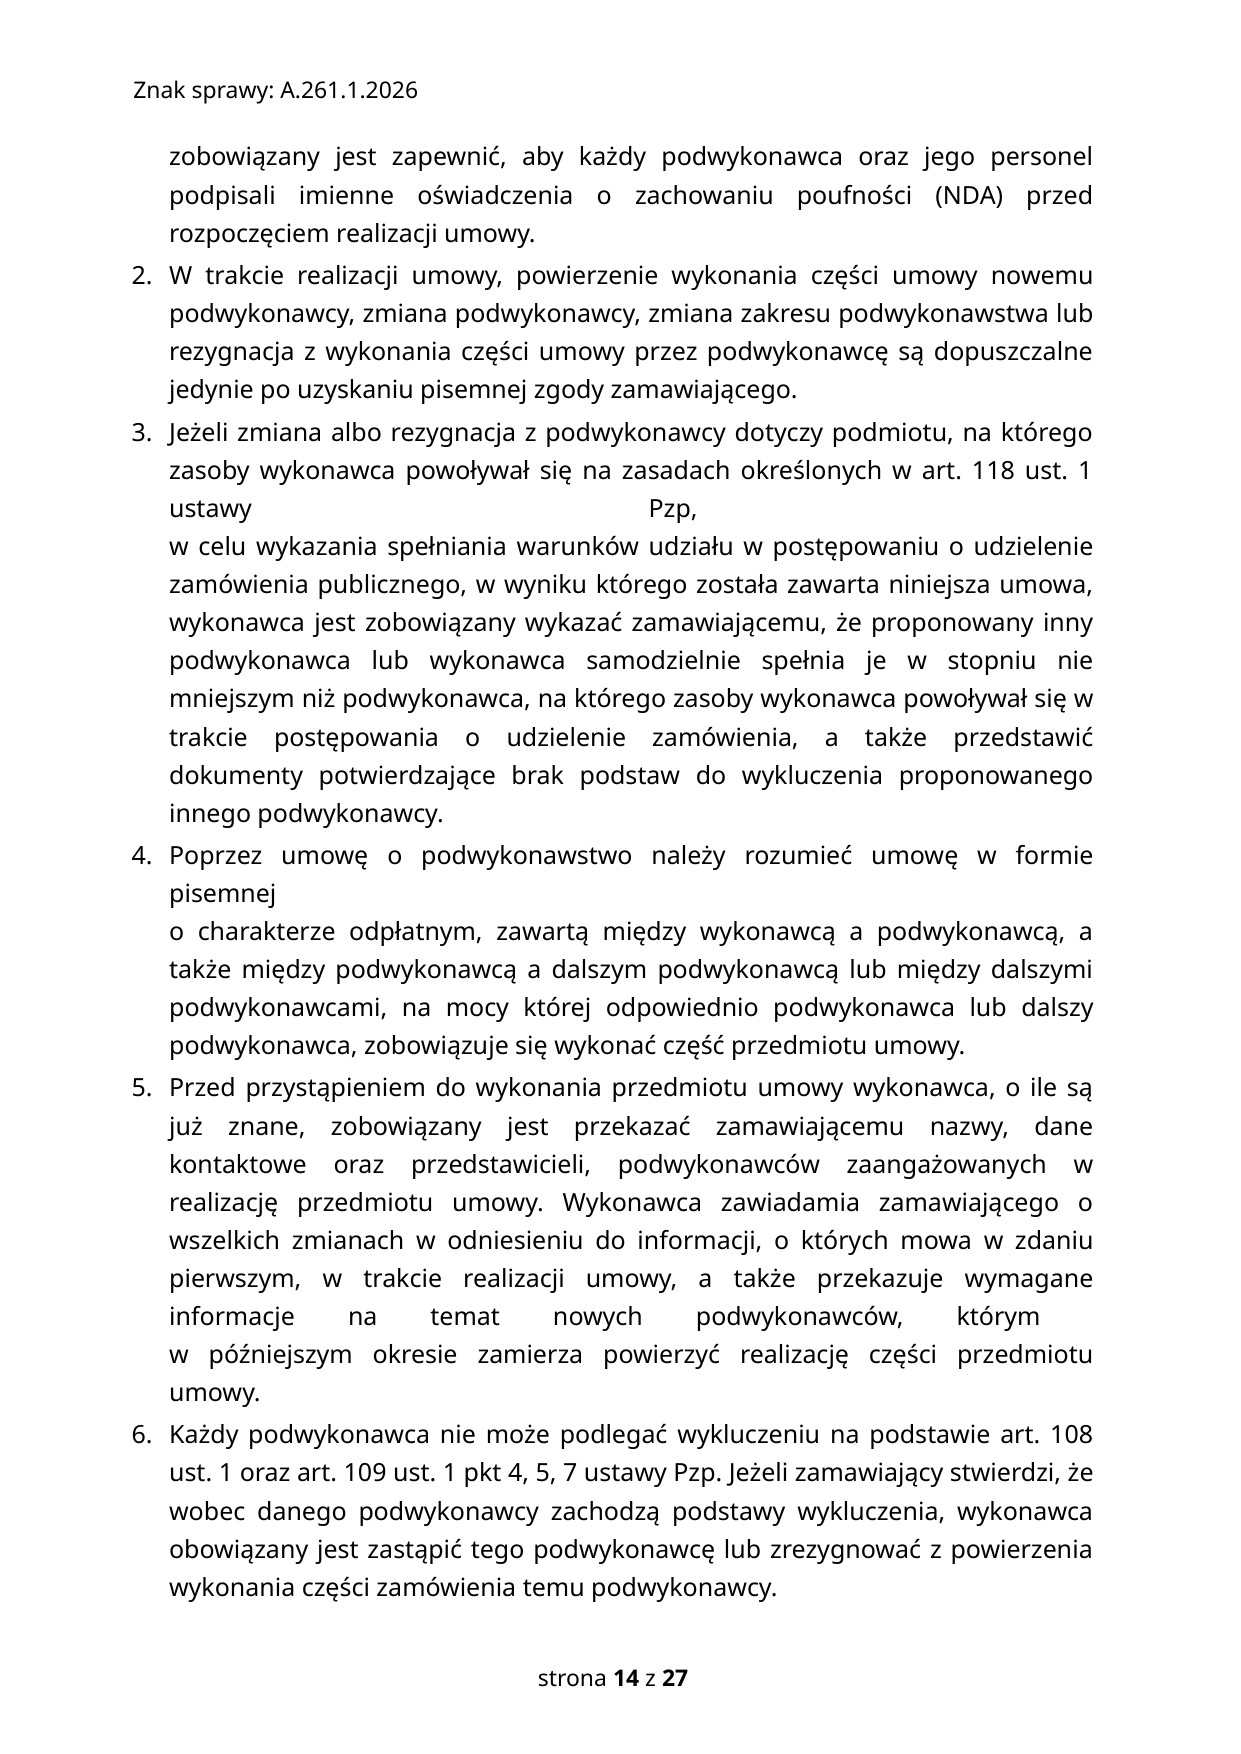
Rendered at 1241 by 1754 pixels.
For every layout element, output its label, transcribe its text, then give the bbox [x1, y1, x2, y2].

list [131, 139, 1094, 250]
list Poprzez umowę o podwykonawstwo należy rozumieć umowę w formie pisemnej o charakterze odpłatnym, zawartą między wykonawcą a podwykonawcą, a także między podwykonawcą a dalszym podwykonawcą lub między dalszymi podwykonawcami, na mocy której odpowiednio podwykonawca lub dalszy podwykonawca, zobowiązuje się wykonać część przedmiotu umowy. [131, 837, 1094, 1062]
list Każdy podwykonawca nie może podlegać wykluczeniu na podstawie art. 108 ust. 1 oraz art. 109 ust. 1 pkt 4, 5, 7 ustawy Pzp. Jeżeli zamawiający stwierdzi, że wobec danego podwykonawcy zachodzą podstawy wykluczenia, wykonawca obowiązany jest zastąpić tego podwykonawcę lub zrezygnować z powierzenia wykonania części zamówienia temu podwykonawcy. [131, 1417, 1094, 1603]
list Przed przystąpieniem do wykonania przedmiotu umowy wykonawca, o ile są już znane, zobowiązany jest przekazać zamawiającemu nazwy, dane kontaktowe oraz przedstawicieli, podwykonawców zaangażowanych w realizację przedmiotu umowy. Wykonawca zawiadamia zamawiającego o wszelkich zmianach w odniesieniu do informacji, o których mowa w zdaniu pierwszym, w trakcie realizacji umowy, a także przekazuje wymagane informacje na temat nowych podwykonawców, którym w późniejszym okresie zamierza powierzyć realizację części przedmiotu umowy. [131, 1070, 1094, 1409]
list Jeżeli zmiana albo rezygnacja z podwykonawcy dotyczy podmiotu, na którego zasoby wykonawca powoływał się na zasadach określonych w art. 118 ust. 1 ustawy Pzp, w celu wykazania spełniania warunków udziału w postępowaniu o udzielenie zamówienia publicznego, w wyniku którego została zawarta niniejsza umowa, wykonawca jest zobowiązany wykazać zamawiającemu, że proponowany inny podwykonawca lub wykonawca samodzielnie spełnia je w stopniu nie mniejszym niż podwykonawca, na którego zasoby wykonawca powoływał się w trakcie postępowania o udzielenie zamówienia, a także przedstawić dokumenty potwierdzające brak podstaw do wykluczenia proponowanego innego podwykonawcy. [131, 414, 1094, 829]
list W trakcie realizacji umowy, powierzenie wykonania części umowy nowemu podwykonawcy, zmiana podwykonawcy, zmiana zakresu podwykonawstwa lub rezygnacja z wykonania części umowy przez podwykonawcę są dopuszczalne jedynie po uzyskaniu pisemnej zgody zamawiającego. [131, 258, 1094, 406]
